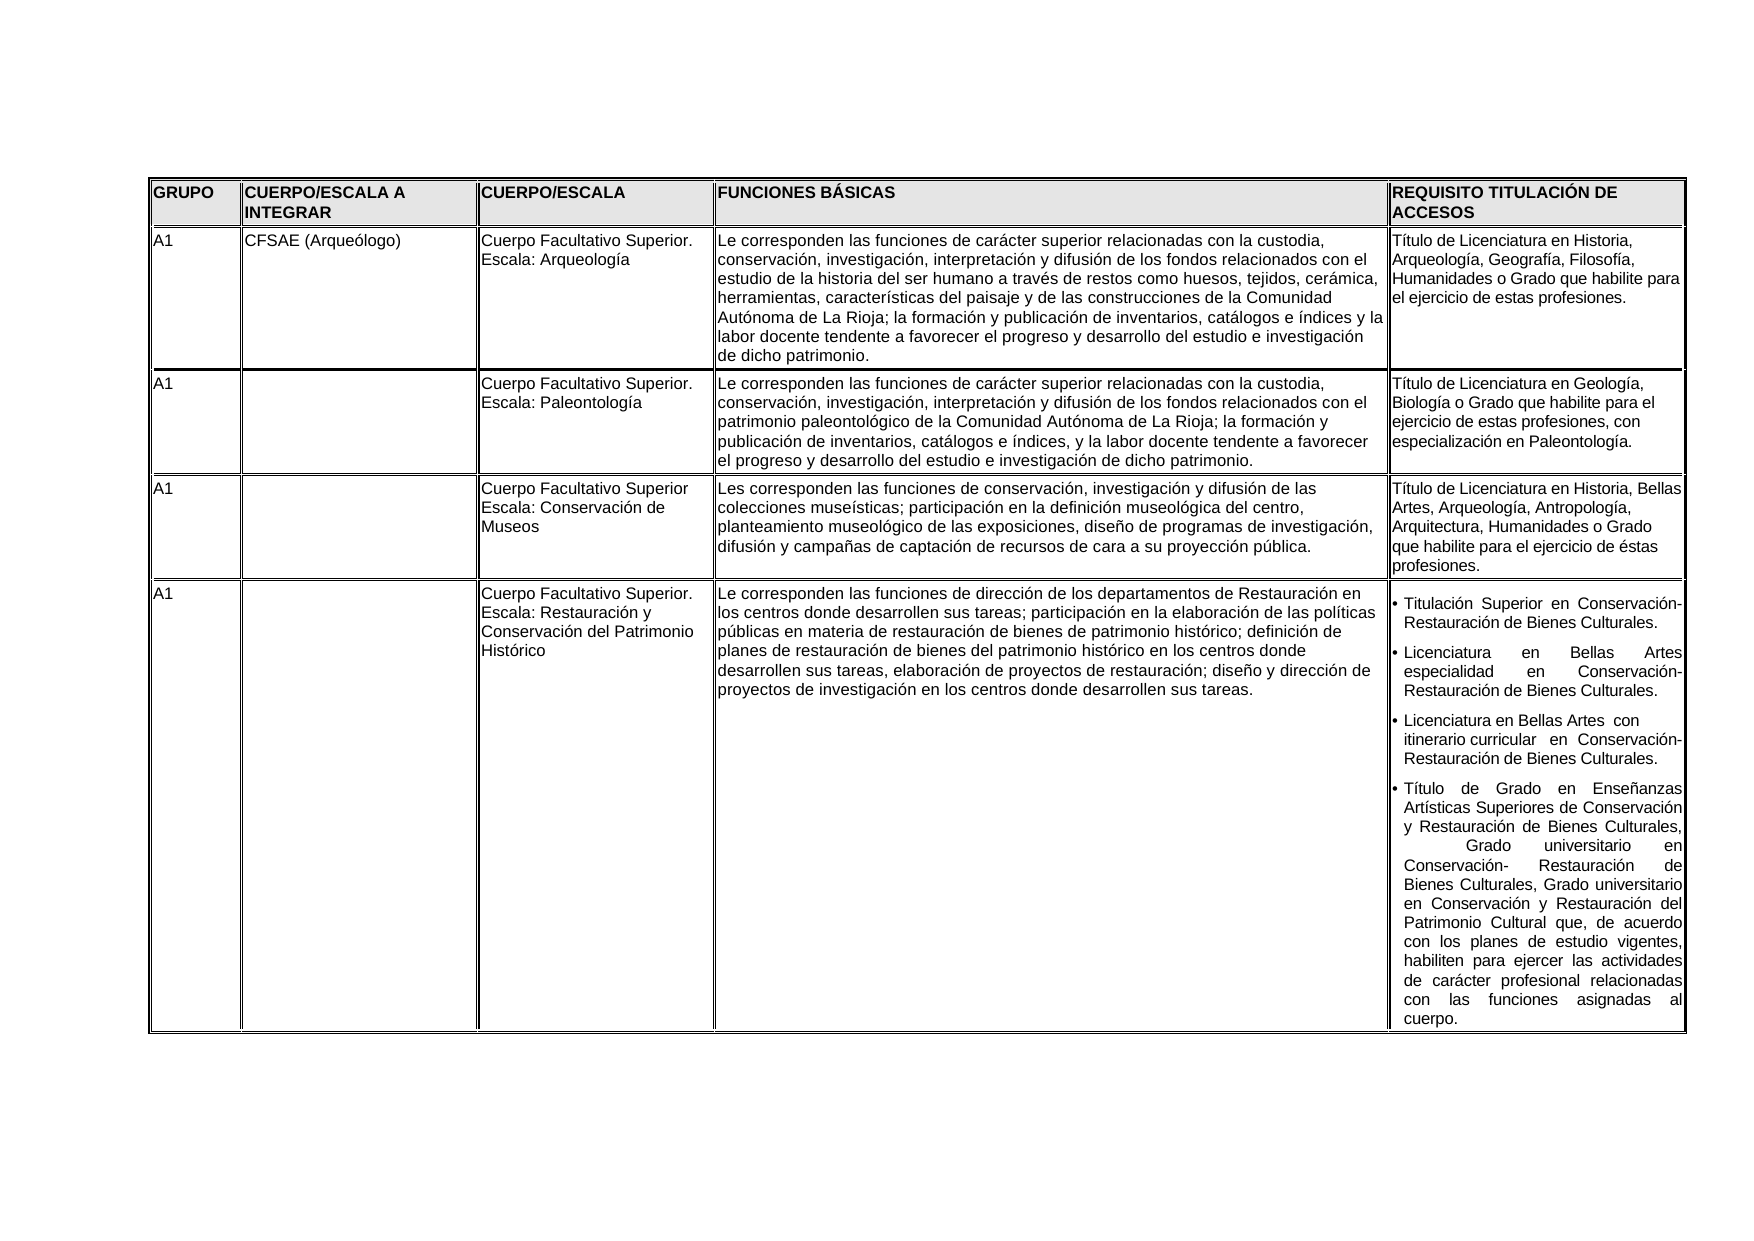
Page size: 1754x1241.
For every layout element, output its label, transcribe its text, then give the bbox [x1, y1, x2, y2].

table_cell Título de Licenciatura en Geología, Biología o Grado que habilite para el ejercicio de estas profesiones, con especialización en Paleontología. [1391, 368, 1686, 473]
table_cell [241, 578, 478, 1031]
table_cell Cuerpo Facultativo Superior. Escala: Paleontología [480, 371, 713, 473]
table_cell Titulación Superior en Conservación- Restauración de Bienes Culturales. Licenciatura en Bellas Artes especialidad en Conservación- Restauración de Bienes Culturales. Licenciatura en Bellas Artes con itinerario curricular en Conservación- Restauración de Bienes Culturales. Título de Grado en Enseñanzas Artísticas Superiores de Conservación y Restauración de Bienes Culturales, Grado universitario en Conservación- Restauración de Bienes Culturales, Grado universitario en Conservación y Restauración del Patrimonio Cultural que, de acuerdo con los planes de estudio vigentes, habiliten para ejercer las actividades de carácter profesional relacionadas con las funciones asignadas al cuerpo. [1389, 578, 1686, 1031]
table_header GRUPO [152, 181, 241, 224]
table_cell Le corresponden las funciones de carácter superior relacionadas con la custodia, conservación, investigación, interpretación y difusión de los fondos relacionados con el estudio de la historia del ser humano a través de restos como huesos, tejidos, cerámica, herramientas, características del paisaje y de las construcciones de la Comunidad Autónoma de La Rioja; la formación y publicación de inventarios, catálogos e índices y la labor docente tendente a favorecer el progreso y desarrollo del estudio e investigación de dicho patrimonio. [716, 228, 1387, 368]
table_cell A1 [152, 225, 240, 368]
table_cell Le corresponden las funciones de carácter superior relacionadas con la custodia, conservación, investigación, interpretación y difusión de los fondos relacionados con el patrimonio paleontológico de la Comunidad Autónoma de La Rioja; la formación y publicación de inventarios, catálogos e índices, y la labor docente tendente a favorecer el progreso y desarrollo del estudio e investigación de dicho patrimonio. [716, 371, 1387, 473]
table_cell Cuerpo Facultativo Superior. Escala: Restauración y Conservación del Patrimonio Histórico [478, 581, 714, 1031]
table_cell Le corresponden las funciones de dirección de los departamentos de Restauración en los centros donde desarrollen sus tareas; participación en la elaboración de las políticas públicas en materia de restauración de bienes de patrimonio histórico; definición de planes de restauración de bienes del patrimonio histórico en los centros donde desarrollen sus tareas, elaboración de proyectos de restauración; diseño y dirección de proyectos de investigación en los centros donde desarrollen sus tareas. [715, 578, 1389, 1031]
table_cell Cuerpo Facultativo Superior. Escala: Arqueología [480, 228, 713, 368]
table_header CUERPO/ESCALA A INTEGRAR [241, 179, 478, 224]
table_cell Cuerpo Facultativo Superior Escala: Conservación de Museos [480, 476, 713, 578]
table_header CUERPO/ESCALA [478, 181, 714, 224]
table_cell A1 [150, 578, 241, 1031]
table_cell [243, 476, 476, 578]
table_cell A1 [150, 368, 240, 473]
table_cell Título de Licenciatura en Historia, Bellas Artes, Arqueología, Antropología, Arquitectura, Humanidades o Grado que habilite para el ejercicio de éstas profesiones. [1389, 473, 1686, 578]
table_header FUNCIONES BÁSICAS [715, 179, 1389, 224]
table_cell Les corresponden las funciones de conservación, investigación y difusión de las colecciones museísticas; participación en la definición museológica del centro, planteamiento museológico de las exposiciones, diseño de programas de investigación, difusión y campañas de captación de recursos de cara a su proyección pública. [716, 476, 1387, 578]
table_cell A1 [150, 473, 241, 578]
table_header REQUISITO TITULACIÓN DE ACCESOS [1389, 181, 1684, 224]
table_cell [243, 371, 476, 473]
table_cell CFSAE (Arqueólogo) [243, 228, 476, 368]
table_cell Título de Licenciatura en Historia, Arqueología, Geografía, Filosofía, Humanidades o Grado que habilite para el ejercicio de estas profesiones. [1391, 225, 1685, 368]
